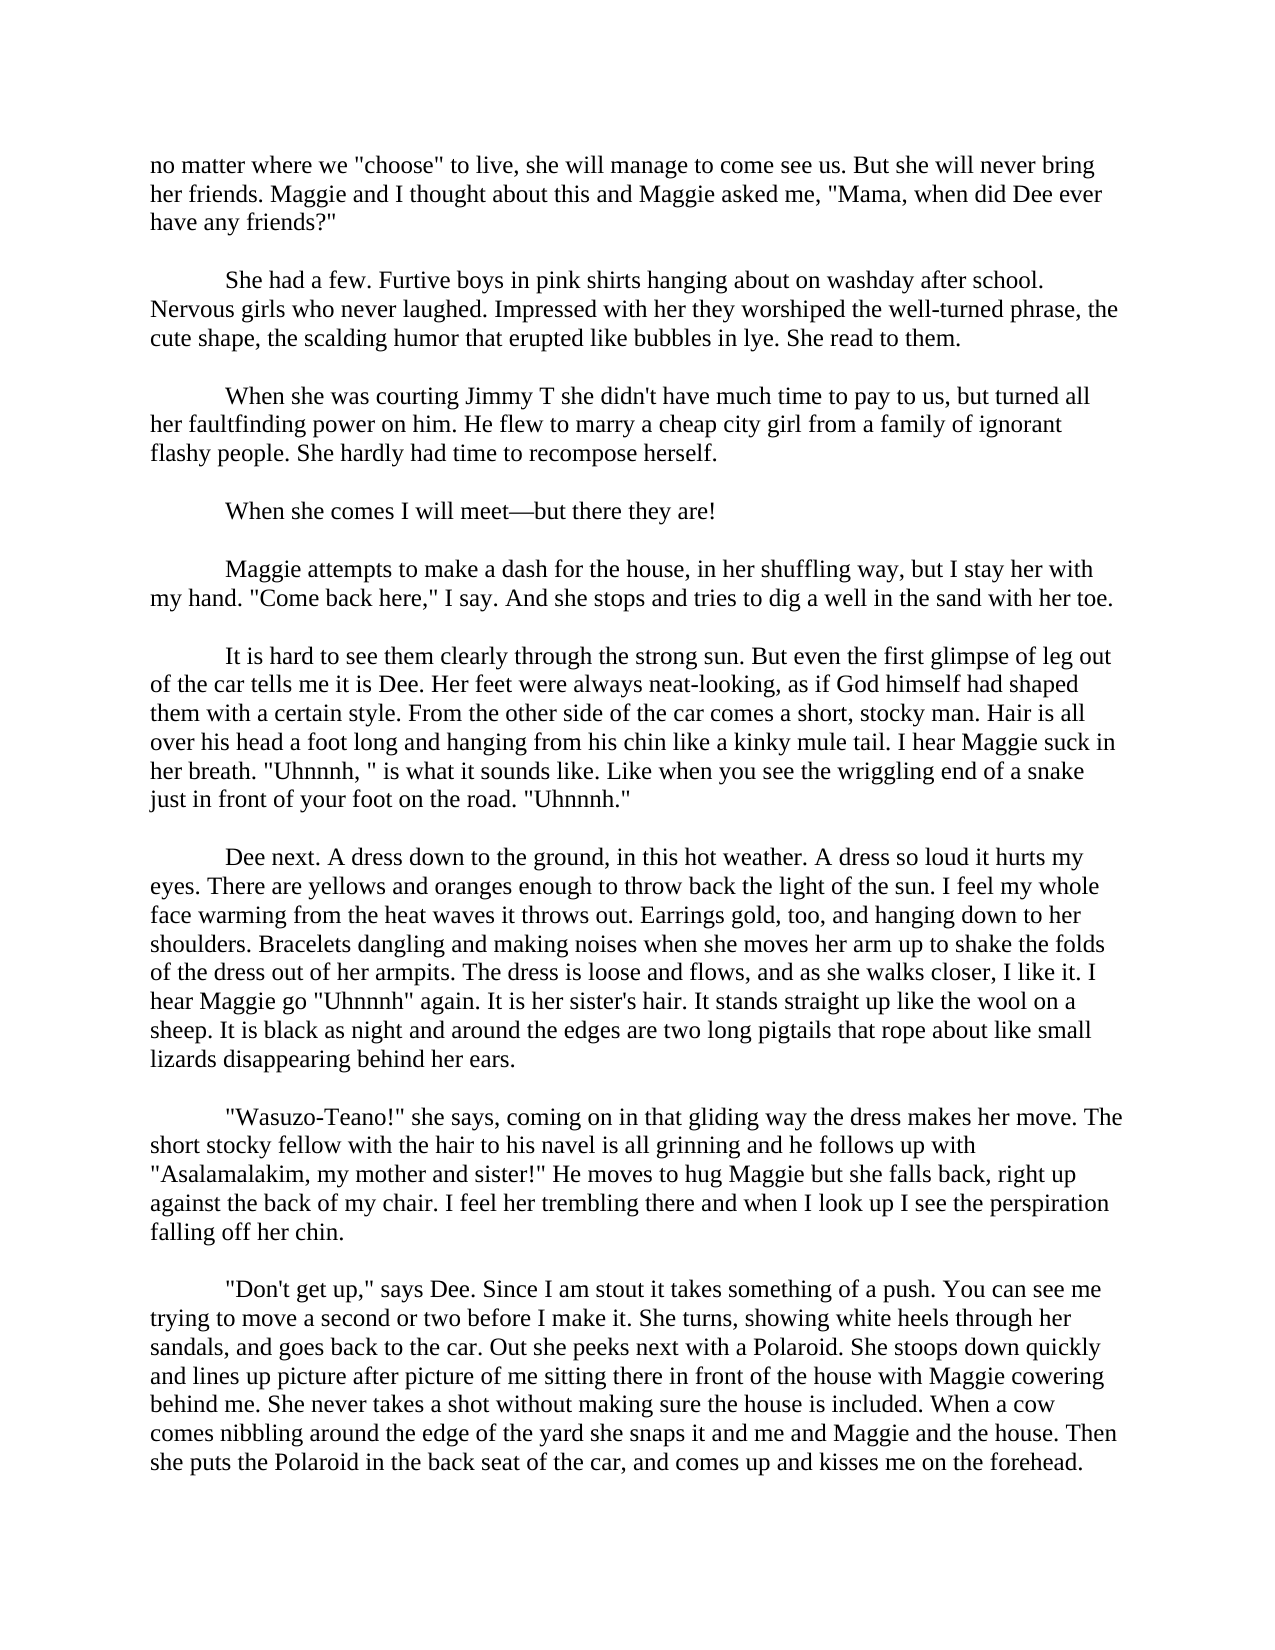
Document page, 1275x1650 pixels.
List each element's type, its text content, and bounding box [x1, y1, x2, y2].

text She had a few. Furtive boys in pink shirts hanging about on washday after school. Nervous girls who never laughed. Impressed with her they worshiped the well-turned phrase, the cute shape, the scalding humor that erupted like bubbles in lye. She read to them. [150, 265, 1125, 352]
text Maggie attempts to make a dash for the house, in her shuffling way, but I stay her with my hand. "Come back here," I say. And she stops and tries to dig a well in the sand with her toe. [150, 554, 1125, 612]
text "Wasuzo-Teano!" she says, coming on in that gliding way the dress makes her move. The short stocky fellow with the hair to his navel is all grinning and he follows up with "Asalamalakim, my mother and sister!" He moves to hug Maggie but she falls back, right up against the back of my chair. I feel her trembling there and when I look up I see the perspiration falling off her chin. [150, 1102, 1125, 1245]
text When she was courting Jimmy T she didn't have much time to pay to us, but turned all her faultfinding power on him. He flew to marry a cheap city girl from a family of ignorant flashy people. She hardly had time to recompose herself. [150, 381, 1125, 467]
text It is hard to see them clearly through the strong sun. But even the first glimpse of leg out of the car tells me it is Dee. Her feet were always neat-looking, as if God himself had shaped them with a certain style. From the other side of the car comes a short, stocky man. Hair is all over his head a foot long and hanging from his chin like a kinky mule tail. I hear Maggie suck in her breath. "Uhnnnh, " is what it sounds like. Like when you see the wriggling end of a snake just in front of your foot on the road. "Uhnnnh." [150, 641, 1125, 813]
text "Don't get up," says Dee. Since I am stout it takes something of a push. You can see me trying to move a second or two before I make it. She turns, showing white heels through her sandals, and goes back to the car. Out she peeks next with a Polaroid. She stoops down quickly and lines up picture after picture of me sitting there in front of the house with Maggie cowering behind me. She never takes a shot without making sure the house is included. When a cow comes nibbling around the edge of the yard she snaps it and me and Maggie and the house. Then she puts the Polaroid in the back seat of the car, and comes up and kisses me on the forehead. [150, 1274, 1125, 1476]
text When she comes I will meet—but there they are! [150, 496, 1125, 525]
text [150, 150, 1125, 236]
text Dee next. A dress down to the ground, in this hot weather. A dress so loud it hurts my eyes. There are yellows and oranges enough to throw back the light of the sun. I feel my whole face warming from the heat waves it throws out. Earrings gold, too, and hanging down to her shoulders. Bracelets dangling and making noises when she moves her arm up to shake the folds of the dress out of her armpits. The dress is loose and flows, and as she walks closer, I like it. I hear Maggie go "Uhnnnh" again. It is her sister's hair. It stands straight up like the wool on a sheep. It is black as night and around the edges are two long pigtails that rope about like small lizards disappearing behind her ears. [150, 842, 1125, 1072]
